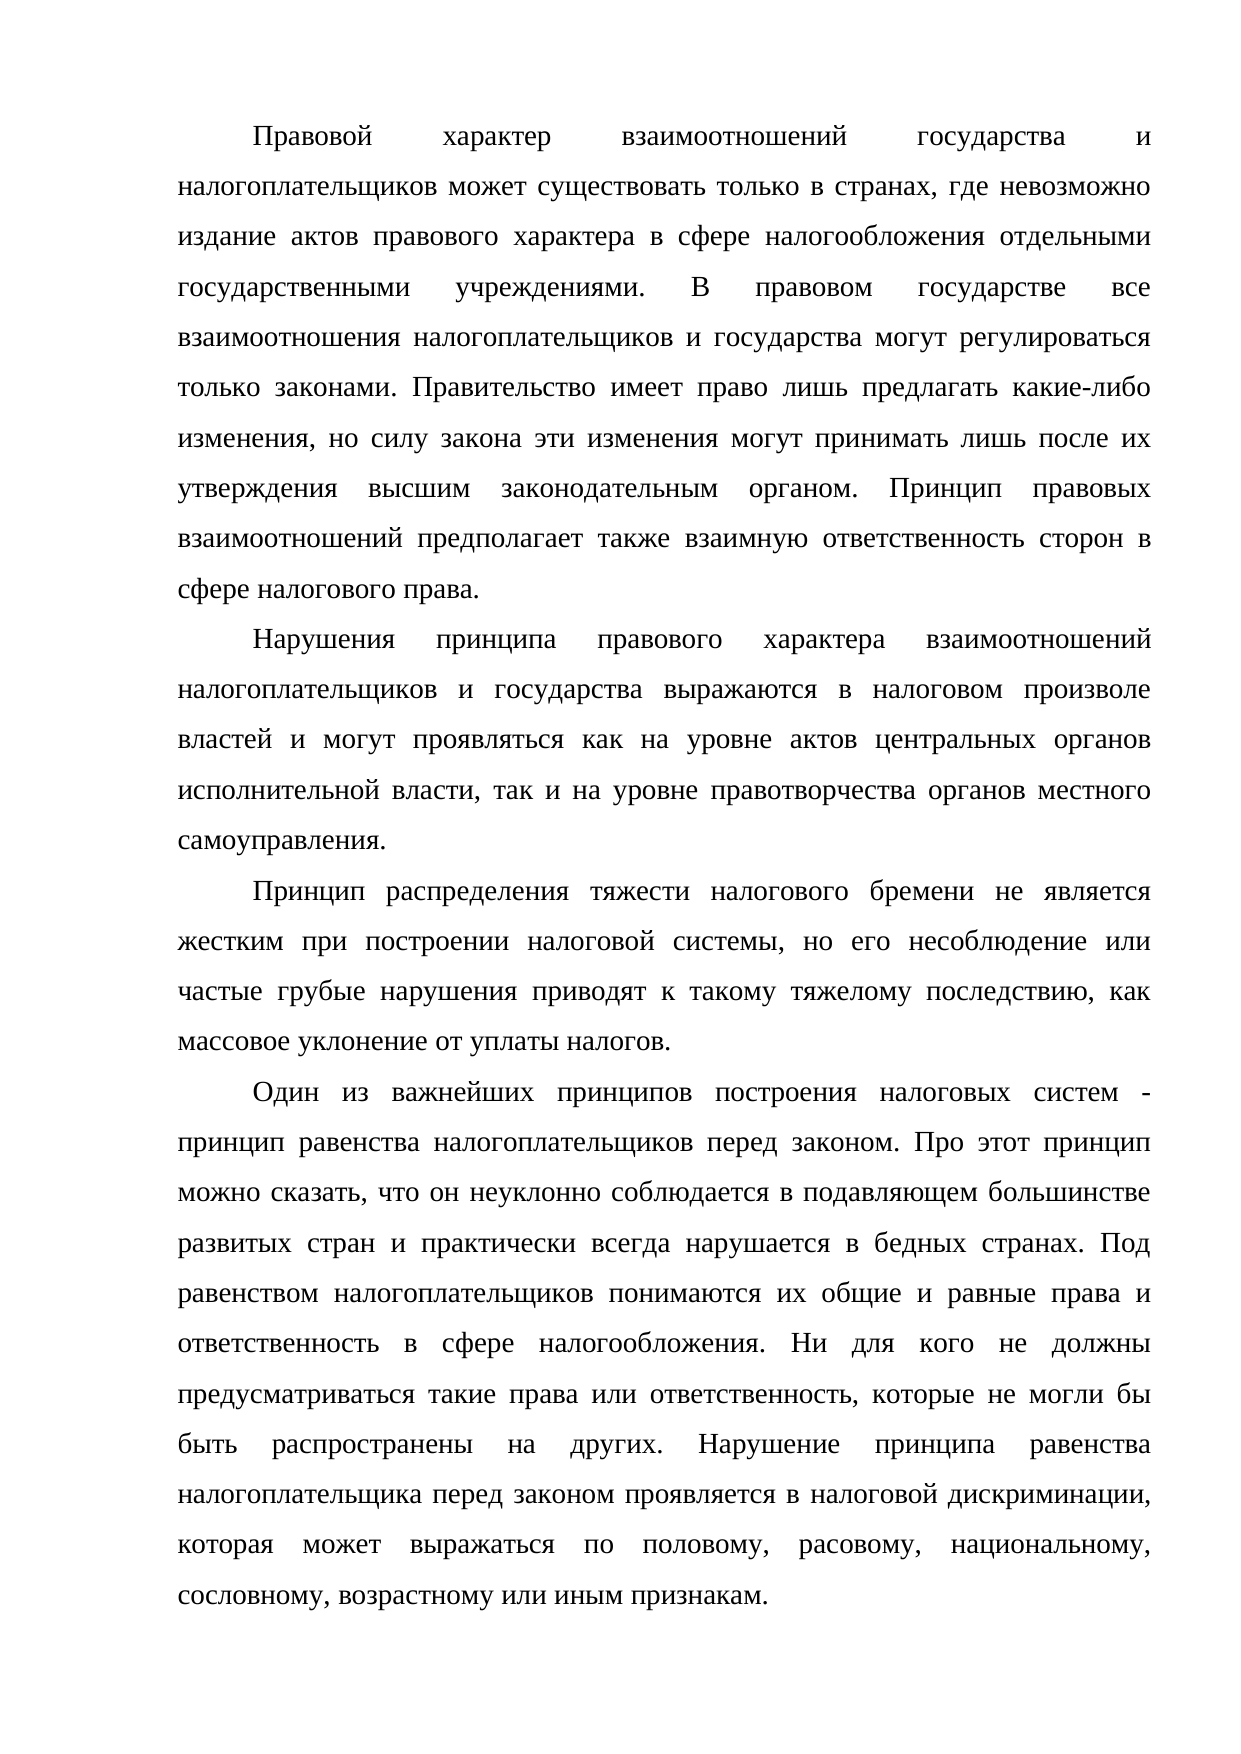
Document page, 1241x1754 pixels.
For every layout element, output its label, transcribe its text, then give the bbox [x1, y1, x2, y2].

text Один из важнейших принципов построения налоговых систем - принцип равенства налогоплательщиков перед законом. Про этот принцип можно сказать, что он неуклонно соблюдается в подавляющем большинстве развитых стран и практически всегда нарушается в бедных странах. Под равенством налогоплательщиков понимаются их общие и равные права и ответственность в сфере налогообложения. Ни для кого не должны предусматриваться такие права или ответственность, которые не могли бы быть распространены на других. Нарушение принципа равенства налогоплательщика перед законом проявляется в налоговой дискриминации, которая может выражаться по половому, расовому, национальному, сословному, возрастному или иным признакам. [177, 1074, 1152, 1611]
text Нарушения принципа правового характера взаимоотношений налогоплательщиков и государства выражаются в налоговом произволе властей и могут проявляться как на уровне актов центральных органов исполнительной власти, так и на уровне правотворчества органов местного самоуправления. [177, 621, 1152, 856]
text Правовой характер взаимоотношений государства и налогоплательщиков может существовать только в странах, где невозможно издание актов правового характера в сфере налогообложения отдельными государственными учреждениями. В правовом государстве все взаимоотношения налогоплательщиков и государства могут регулироваться только законами. Правительство имеет право лишь предлагать какие-либо изменения, но силу закона эти изменения могут принимать лишь после их утверждения высшим законодательным органом. Принцип правовых взаимоотношений предполагает также взаимную ответственность сторон в сфере налогового права. [177, 118, 1152, 604]
text Принцип распределения тяжести налогового бремени не является жестким при построении налоговой системы, но его несоблюдение или частые грубые нарушения приводят к такому тяжелому последствию, как массовое уклонение от уплаты налогов. [177, 873, 1152, 1057]
